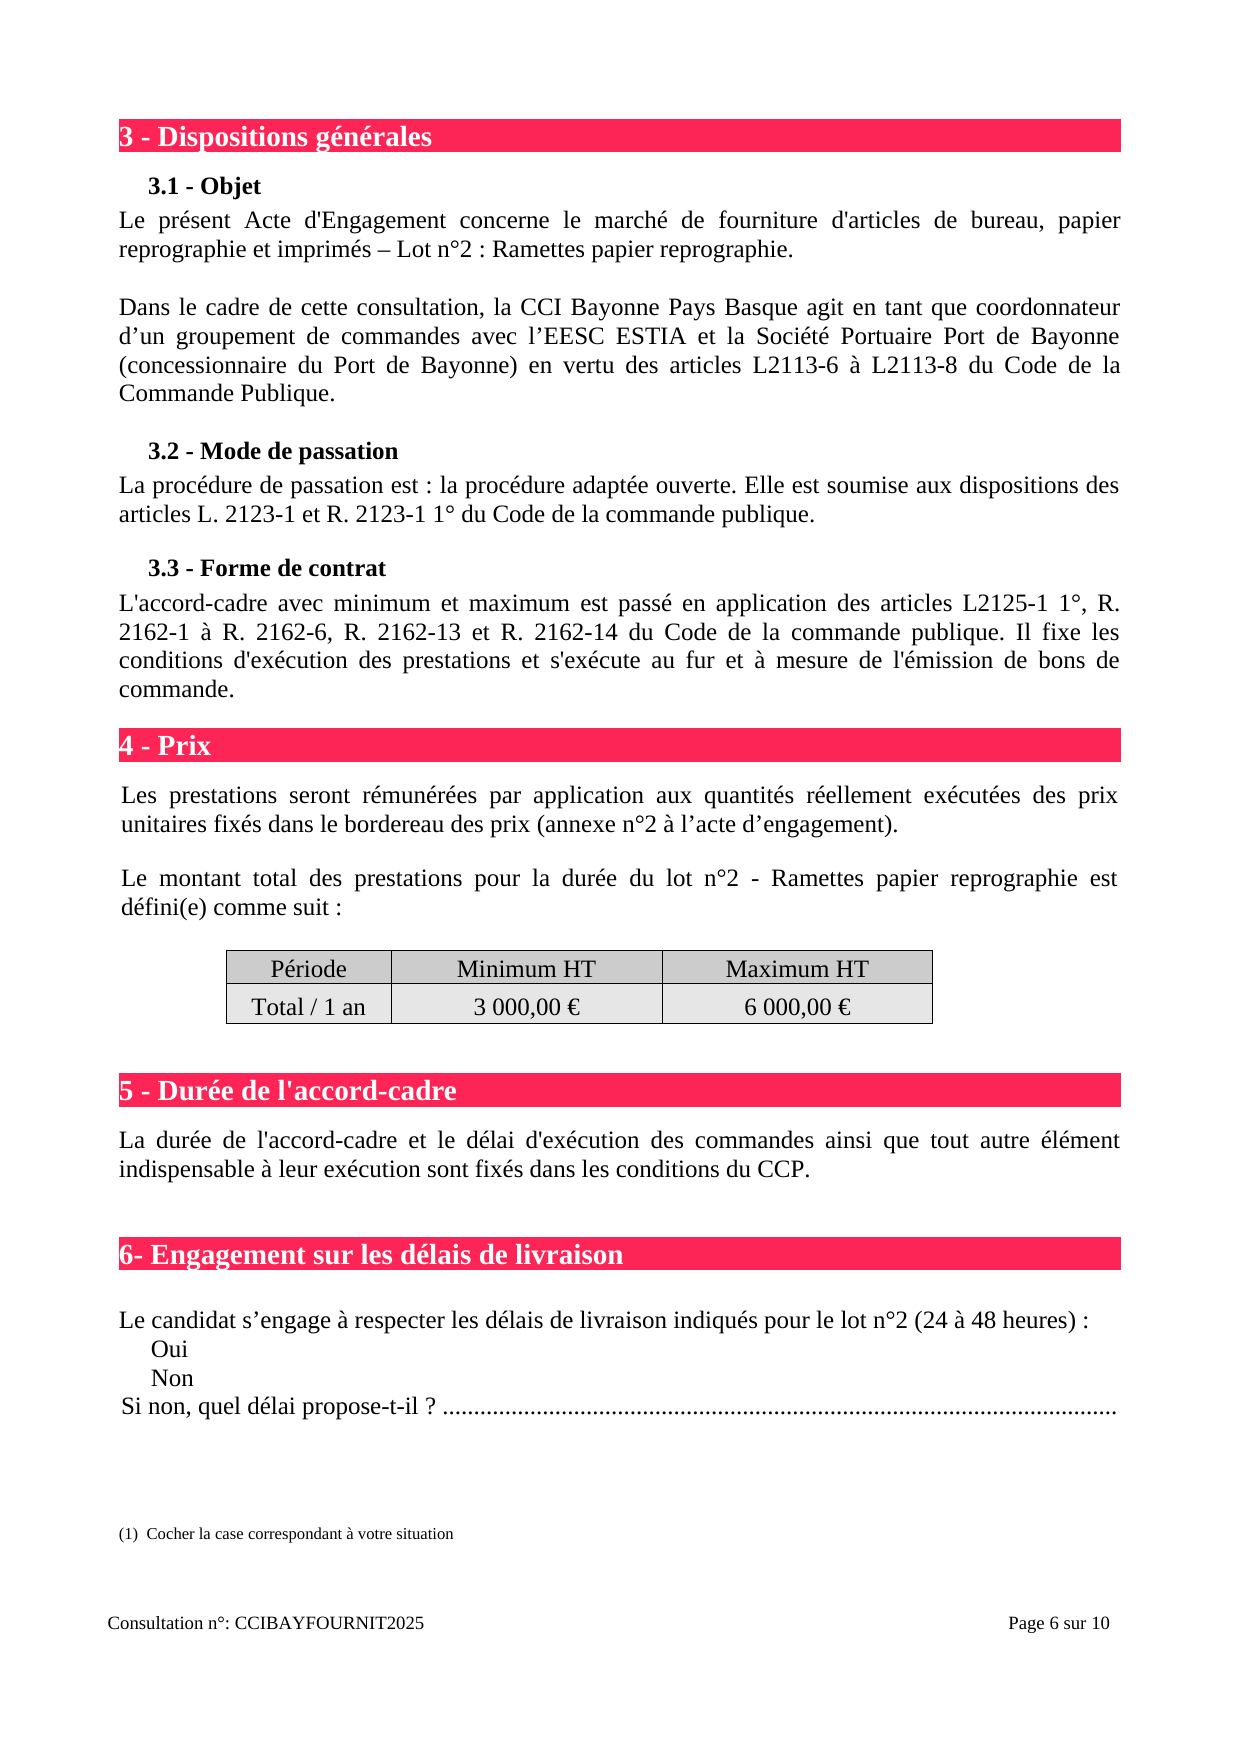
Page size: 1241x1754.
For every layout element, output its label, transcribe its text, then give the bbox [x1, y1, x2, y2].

table_header Maximum HT [663, 951, 932, 983]
text  Non [119, 1363, 1121, 1392]
text Le candidat s’engage à respecter les délais de livraison indiqués pour le lot n°2 (24 à 48 heures) : [119, 1306, 1121, 1334]
text Le présent Acte d'Engagement concerne le marché de fourniture d'articles de bureau, papier reprographie et imprimés – Lot n°2 : Ramettes papier reprographie. [119, 206, 1121, 263]
text  Oui [119, 1334, 1121, 1363]
text Le montant total des prestations pour la durée du lot n°2 - Ramettes papier reprographie est défini(e) comme suit : [121, 863, 1119, 921]
table_header Période [227, 951, 391, 983]
text Dans le cadre de cette consultation, la CCI Bayonne Pays Basque agit en tant que coordonnateur d’un groupement de commandes avec l’EESC ESTIA et la Société Portuaire Port de Bayonne (concessionnaire du Port de Bayonne) en vertu des articles L2113-6 à L2113-8 du Code de la Commande Publique. [119, 292, 1121, 407]
text La procédure de passation est : la procédure adaptée ouverte. Elle est soumise aux dispositions des articles L. 2123-1 et R. 2123-1 1° du Code de la commande publique. [119, 471, 1121, 528]
table_cell 6 000,00 € [663, 984, 932, 1023]
table_cell Total / 1 an [227, 984, 391, 1023]
subtitle 3 - Dispositions générales [119, 119, 1121, 152]
subtitle 5 - Durée de l'accord-cadre [119, 1073, 1121, 1107]
subtitle 4 - Prix [119, 728, 1121, 762]
table_cell 3 000,00 € [392, 984, 662, 1023]
table_header Minimum HT [392, 951, 662, 983]
text Les prestations seront rémunérées par application aux quantités réellement exécutées des prix unitaires fixés dans le bordereau des prix (annexe n°2 à l’acte d’engagement). [121, 781, 1119, 838]
text Si non, quel délai propose-t-il ? ............................................................................................................ [121, 1392, 1119, 1421]
subtitle 3.3 - Forme de contrat [148, 553, 1121, 582]
subtitle 6- Engagement sur les délais de livraison [119, 1237, 1121, 1270]
subtitle 3.2 - Mode de passation [148, 436, 1121, 465]
subtitle 3.1 - Objet [148, 171, 1121, 200]
text La durée de l'accord-cadre et le délai d'exécution des commandes ainsi que tout autre élément indispensable à leur exécution sont fixés dans les conditions du CCP. [119, 1126, 1121, 1183]
text L'accord-cadre avec minimum et maximum est passé en application des articles L2125-1 1°, R. 2162-1 à R. 2162-6, R. 2162-13 et R. 2162-14 du Code de la commande publique. Il fixe les conditions d'exécution des prestations et s'exécute au fur et à mesure de l'émission de bons de commande. [119, 588, 1121, 703]
